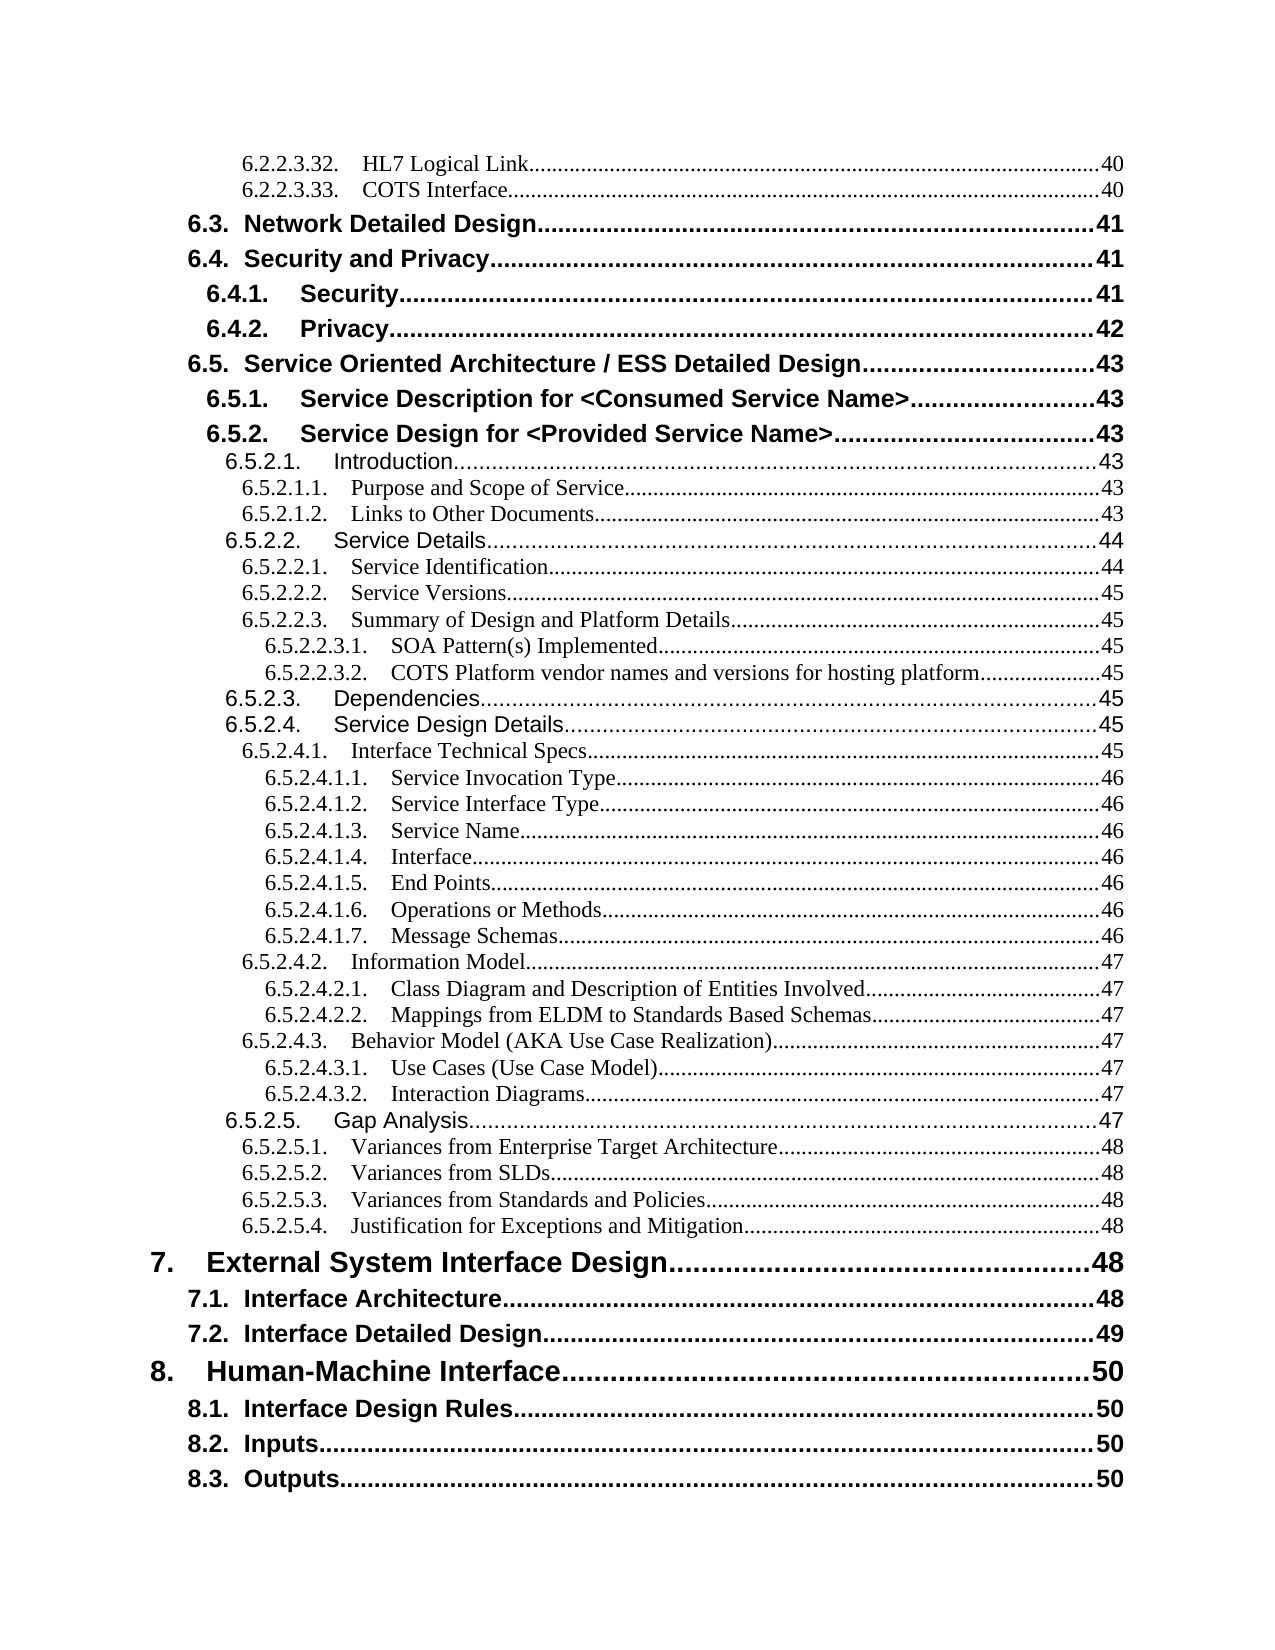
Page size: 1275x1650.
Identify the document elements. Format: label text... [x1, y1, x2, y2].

text 6.4.1. Security 41 [206, 279, 1125, 308]
text 6.5.2.4.2.1. Class Diagram and Description of Entities Involved 47 [264, 975, 1125, 1001]
text 6.5.2.1.1. Purpose and Scope of Service 43 [242, 474, 1125, 500]
text 6.5.2.2. Service Details 44 [225, 527, 1125, 553]
text 6.5.2.4.1.4. Interface 46 [264, 843, 1125, 869]
text 6.5.2.4.3. Behavior Model (AKA Use Case Realization) 47 [242, 1027, 1125, 1054]
text 6.5.2.3. Dependencies 45 [225, 685, 1125, 711]
text 6.5.2.4.3.2. Interaction Diagrams 47 [264, 1080, 1125, 1107]
text 8.2. Inputs 50 [187, 1429, 1125, 1458]
text 6.4.2. Privacy 42 [206, 314, 1125, 343]
text 8.3. Outputs 50 [187, 1464, 1125, 1493]
text 6.5. Service Oriented Architecture / ESS Detailed Design 43 [187, 349, 1125, 378]
text 6.3. Network Detailed Design 41 [187, 209, 1125, 238]
text 6.5.2.5.1. Variances from Enterprise Target Architecture 48 [242, 1133, 1125, 1159]
text 6.5.2.4.1.6. Operations or Methods 46 [264, 896, 1125, 922]
text 6.5.2. Service Design for <Provided Service Name> 43 [206, 419, 1125, 448]
text 6.4. Security and Privacy 41 [187, 244, 1125, 273]
text 6.5.2.2.3.2. COTS Platform vendor names and versions for hosting platform 45 [264, 658, 1125, 685]
text 6.5.1. Service Description for <Consumed Service Name> 43 [206, 384, 1125, 413]
text 6.5.2.5.3. Variances from Standards and Policies 48 [242, 1186, 1125, 1212]
text 6.5.2.4.2.2. Mappings from ELDM to Standards Based Schemas 47 [264, 1001, 1125, 1027]
text 6.2.2.3.33. COTS Interface 40 [242, 176, 1125, 203]
text 6.5.2.4.3.1. Use Cases (Use Case Model) 47 [264, 1054, 1125, 1080]
text 6.5.2.4.2. Information Model 47 [242, 948, 1125, 975]
text 6.5.2.2.3.1. SOA Pattern(s) Implemented 45 [264, 632, 1125, 658]
text 6.2.2.3.32. HL7 Logical Link 40 [242, 150, 1125, 176]
text 6.5.2.5.2. Variances from SLDs 48 [242, 1159, 1125, 1186]
text 6.5.2.4.1.1. Service Invocation Type 46 [264, 764, 1125, 790]
text 6.5.2.4.1.7. Message Schemas 46 [264, 922, 1125, 948]
text 7.1. Interface Architecture 48 [187, 1284, 1125, 1313]
text 6.5.2.2.2. Service Versions 45 [242, 579, 1125, 606]
text 6.5.2.4.1.2. Service Interface Type 46 [264, 790, 1125, 817]
text 6.5.2.5. Gap Analysis 47 [225, 1107, 1125, 1133]
text 6.5.2.5.4. Justification for Exceptions and Mitigation 48 [242, 1212, 1125, 1238]
text 6.5.2.2.3. Summary of Design and Platform Details 45 [242, 606, 1125, 632]
text 8.1. Interface Design Rules 50 [187, 1394, 1125, 1423]
text 6.5.2.2.1. Service Identification 44 [242, 553, 1125, 579]
text 7.2. Interface Detailed Design 49 [187, 1319, 1125, 1348]
text 6.5.2.4.1.3. Service Name 46 [264, 817, 1125, 843]
text 6.5.2.4.1.5. End Points 46 [264, 869, 1125, 896]
text 6.5.2.4.1. Interface Technical Specs 45 [242, 738, 1125, 764]
text 8. Human-Machine Interface 50 [150, 1354, 1125, 1388]
text 6.5.2.4. Service Design Details 45 [225, 711, 1125, 738]
text 6.5.2.1. Introduction 43 [225, 448, 1125, 474]
text 7. External System Interface Design 48 [150, 1244, 1125, 1278]
text 6.5.2.1.2. Links to Other Documents 43 [242, 500, 1125, 527]
